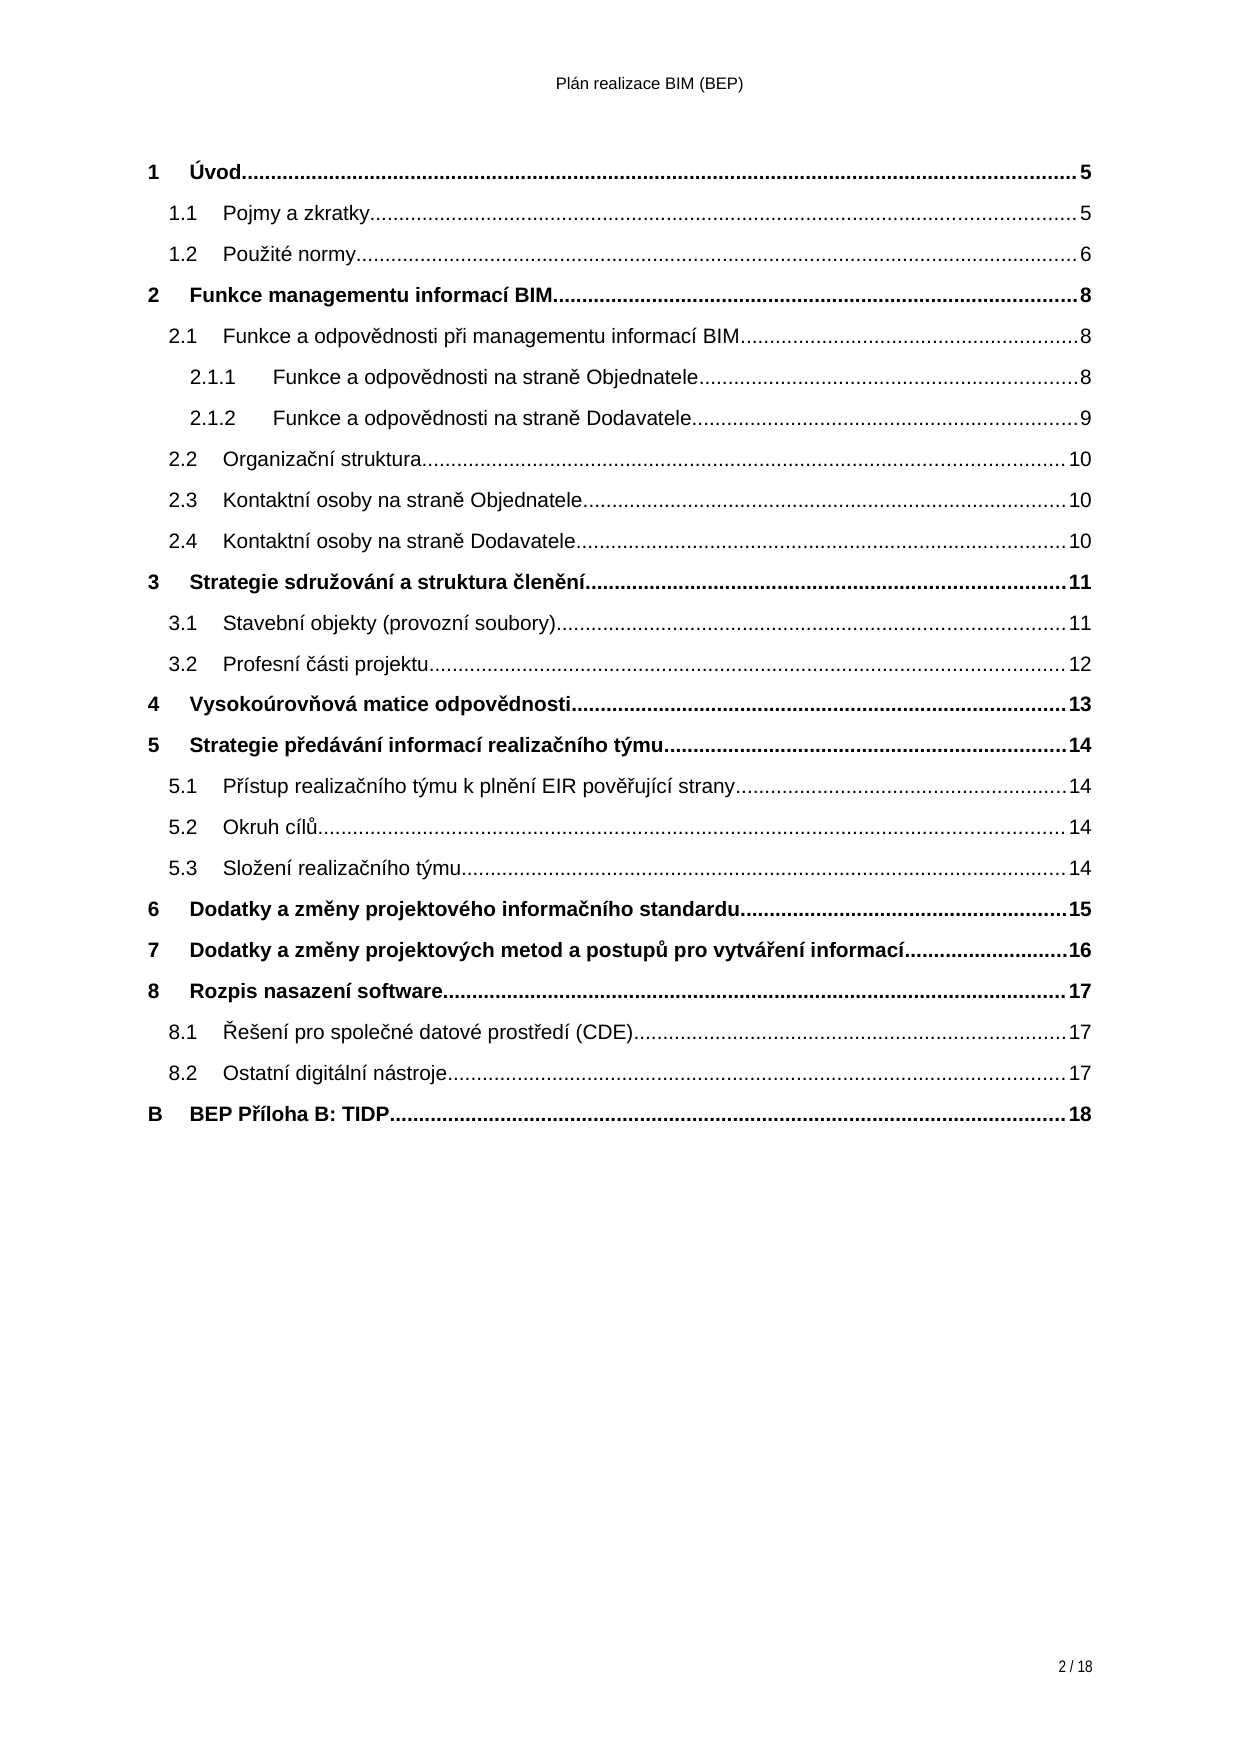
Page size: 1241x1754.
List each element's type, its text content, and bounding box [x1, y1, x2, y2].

text 3.2 Profesní části projektu 12 [168, 651, 1093, 675]
text 5.2 Okruh cílů 14 [168, 815, 1093, 839]
text 1 Úvod 5 [148, 160, 1093, 184]
text 8 Rozpis nasazení software 17 [148, 979, 1093, 1003]
text 2.1.2 Funkce a odpovědnosti na straně Dodavatele 9 [189, 406, 1093, 430]
text 5.3 Složení realizačního týmu 14 [168, 856, 1093, 880]
text 2.2 Organizační struktura 10 [168, 447, 1093, 471]
text 1.1 Pojmy a zkratky 5 [168, 201, 1093, 225]
text 8.2 Ostatní digitální nástroje 17 [168, 1061, 1093, 1085]
text 5 Strategie předávání informací realizačního týmu 14 [148, 733, 1093, 757]
text 2.1 Funkce a odpovědnosti při managementu informací BIM 8 [168, 324, 1093, 348]
text 2 Funkce managementu informací BIM 8 [148, 283, 1093, 307]
text 4 Vysokoúrovňová matice odpovědnosti 13 [148, 692, 1093, 716]
text B BEP Příloha B: TIDP 18 [148, 1102, 1093, 1126]
text 2.4 Kontaktní osoby na straně Dodavatele 10 [168, 528, 1093, 552]
text 5.1 Přístup realizačního týmu k plnění EIR pověřující strany 14 [168, 774, 1093, 798]
text 2.1.1 Funkce a odpovědnosti na straně Objednatele 8 [189, 365, 1093, 389]
text 2.3 Kontaktní osoby na straně Objednatele 10 [168, 488, 1093, 512]
text 8.1 Řešení pro společné datové prostředí (CDE) 17 [168, 1020, 1093, 1044]
text 7 Dodatky a změny projektových metod a postupů pro vytváření informací 16 [148, 938, 1093, 962]
text 6 Dodatky a změny projektového informačního standardu 15 [148, 897, 1093, 921]
text 1.2 Použité normy 6 [168, 242, 1093, 266]
text 3 Strategie sdružování a struktura členění 11 [148, 569, 1093, 593]
text 3.1 Stavební objekty (provozní soubory) 11 [168, 610, 1093, 634]
